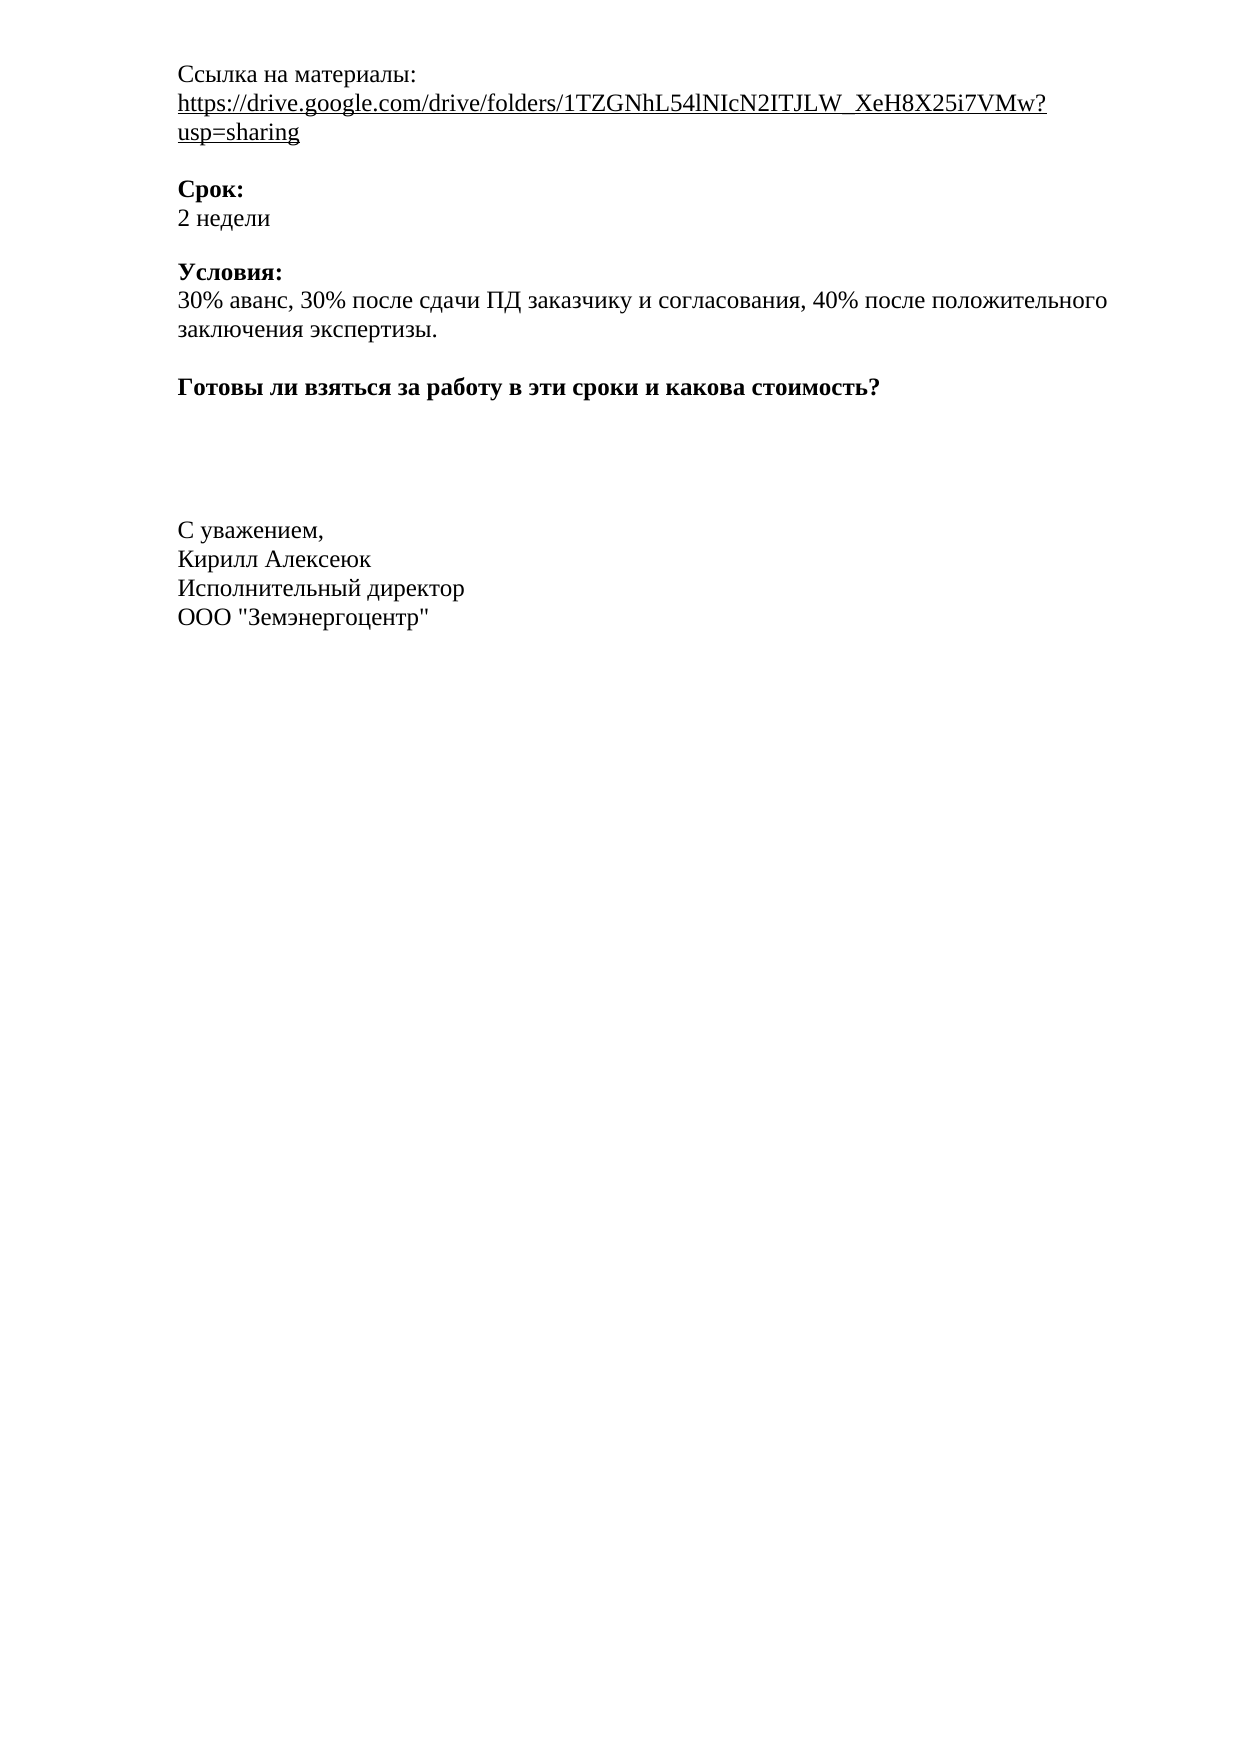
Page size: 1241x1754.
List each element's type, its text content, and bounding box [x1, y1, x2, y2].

text Готовы ли взяться за работу в эти сроки и какова стоимость? [177, 372, 1152, 400]
text Кирилл Алексеюк [177, 544, 1152, 573]
text Ссылка на материалы: https://drive.google.com/drive/folders/1TZGNhL54lNIcN2ITJLW_XeH8X25i7VMw?usp=sharing [177, 59, 1152, 145]
text Срок: [177, 174, 1152, 203]
text Исполнительный директор [177, 573, 1152, 602]
text 2 недели [177, 203, 1152, 232]
text С уважением, [177, 515, 1152, 544]
text Условия: [177, 257, 1152, 285]
text ООО "Земэнергоцентр" [177, 602, 1152, 630]
text 30% аванс, 30% после сдачи ПД заказчику и согласования, 40% после положительного заключения экспертизы. [177, 285, 1152, 343]
